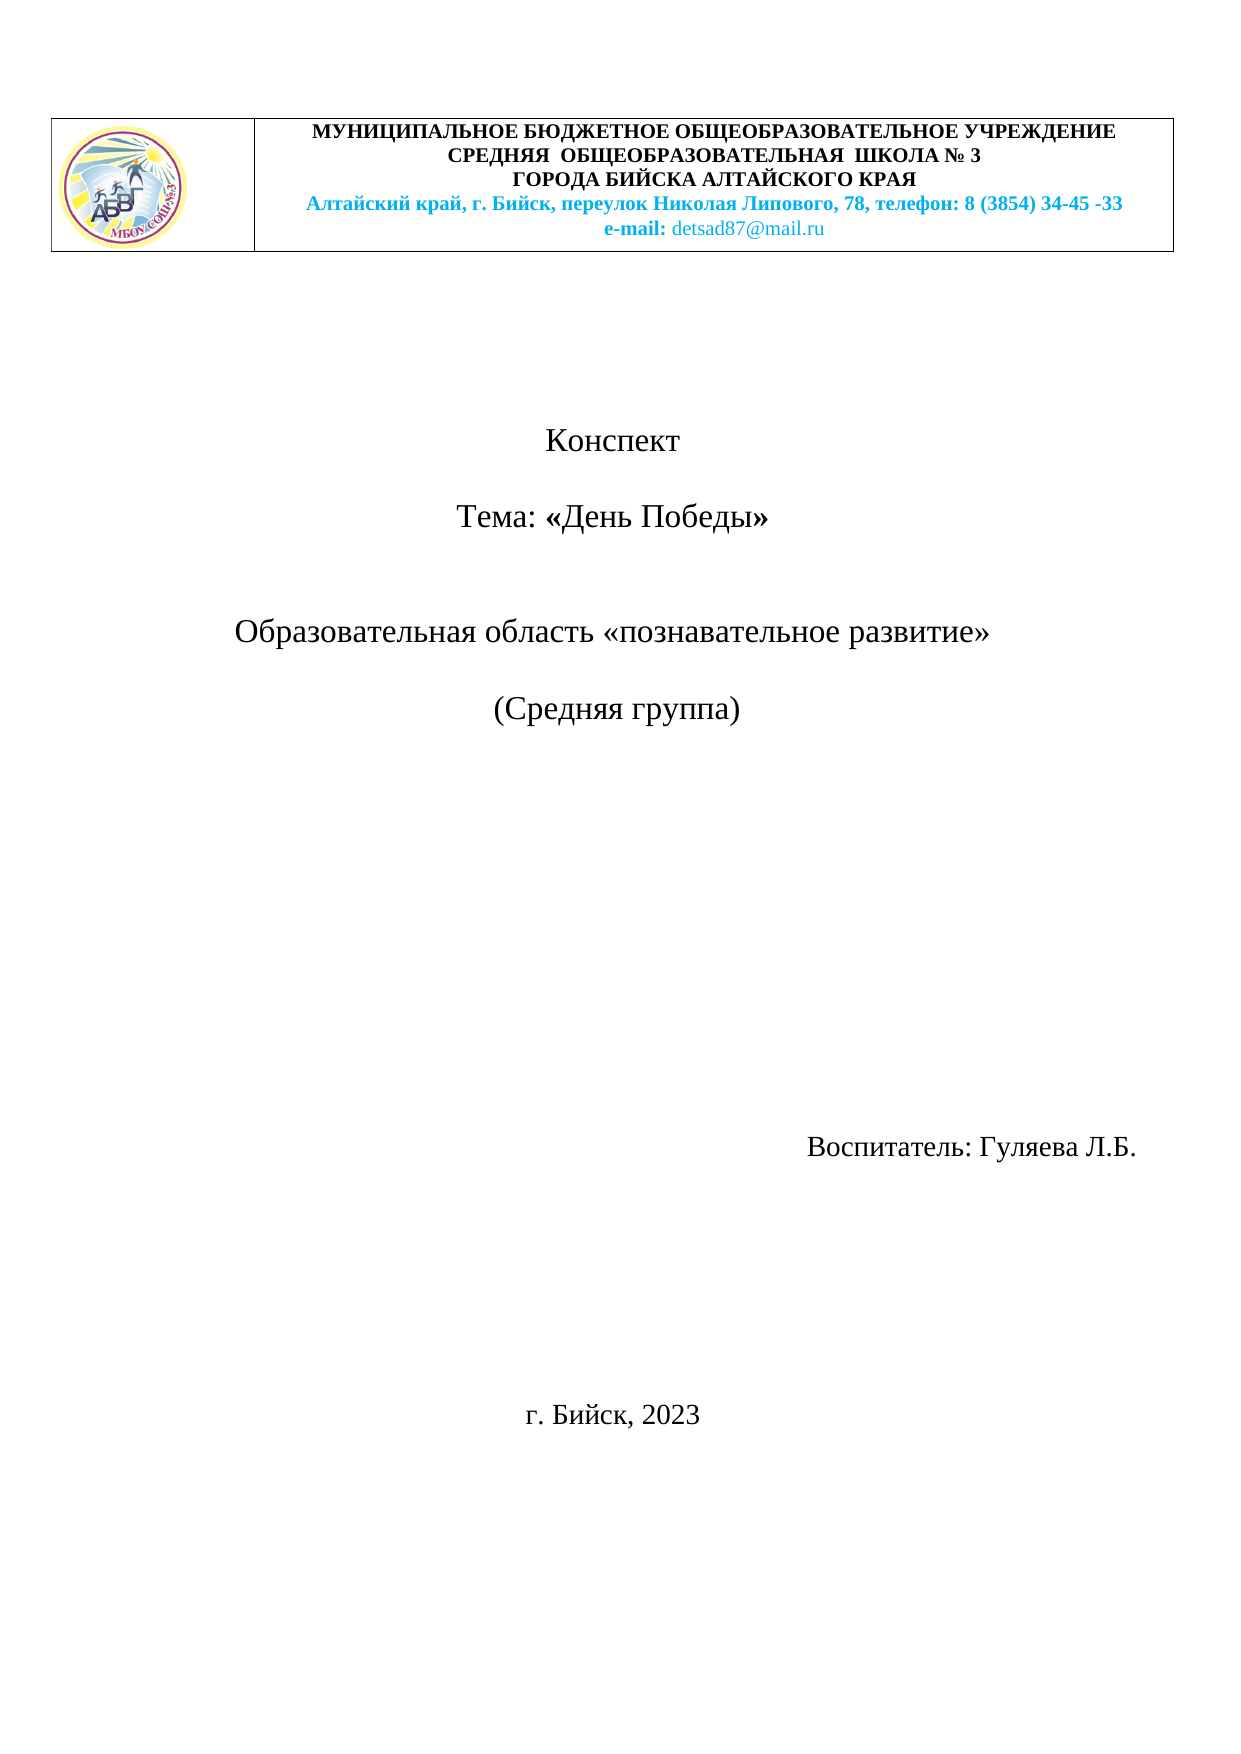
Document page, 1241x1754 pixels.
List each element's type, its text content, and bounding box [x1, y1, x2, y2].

table_header МУНИЦИПАЛЬНОЕ БЮДЖЕТНОЕ ОБЩЕОБРАЗОВАТЕЛЬНОЕ УЧРЕЖДЕНИЕ СРЕДНЯЯ ОБЩЕОБРАЗОВАТЕЛЬНАЯ ШКОЛА № 3 ГОРОДА БИЙСКА АЛТАЙСКОГО КРАЯ Алтайский край, г. Бийск, переулок Николая Липового, 78, телефон: 8 (3854) 34-45 -33 e-mail: detsad87@mail.ru [255, 119, 1173, 251]
text Образовательная область «познавательное развитие» [88, 611, 1137, 650]
picture [51, 119, 195, 251]
text Конспект [88, 420, 1137, 458]
text Тема: «День Победы» [88, 496, 1137, 535]
text г. Бийск, 2023 [88, 1397, 1137, 1431]
picture [748, 221, 759, 225]
text Воспитатель: Гуляева Л.Б. [88, 1129, 1137, 1162]
text (Средняя группа) [88, 688, 1137, 726]
table_header [195, 119, 254, 251]
